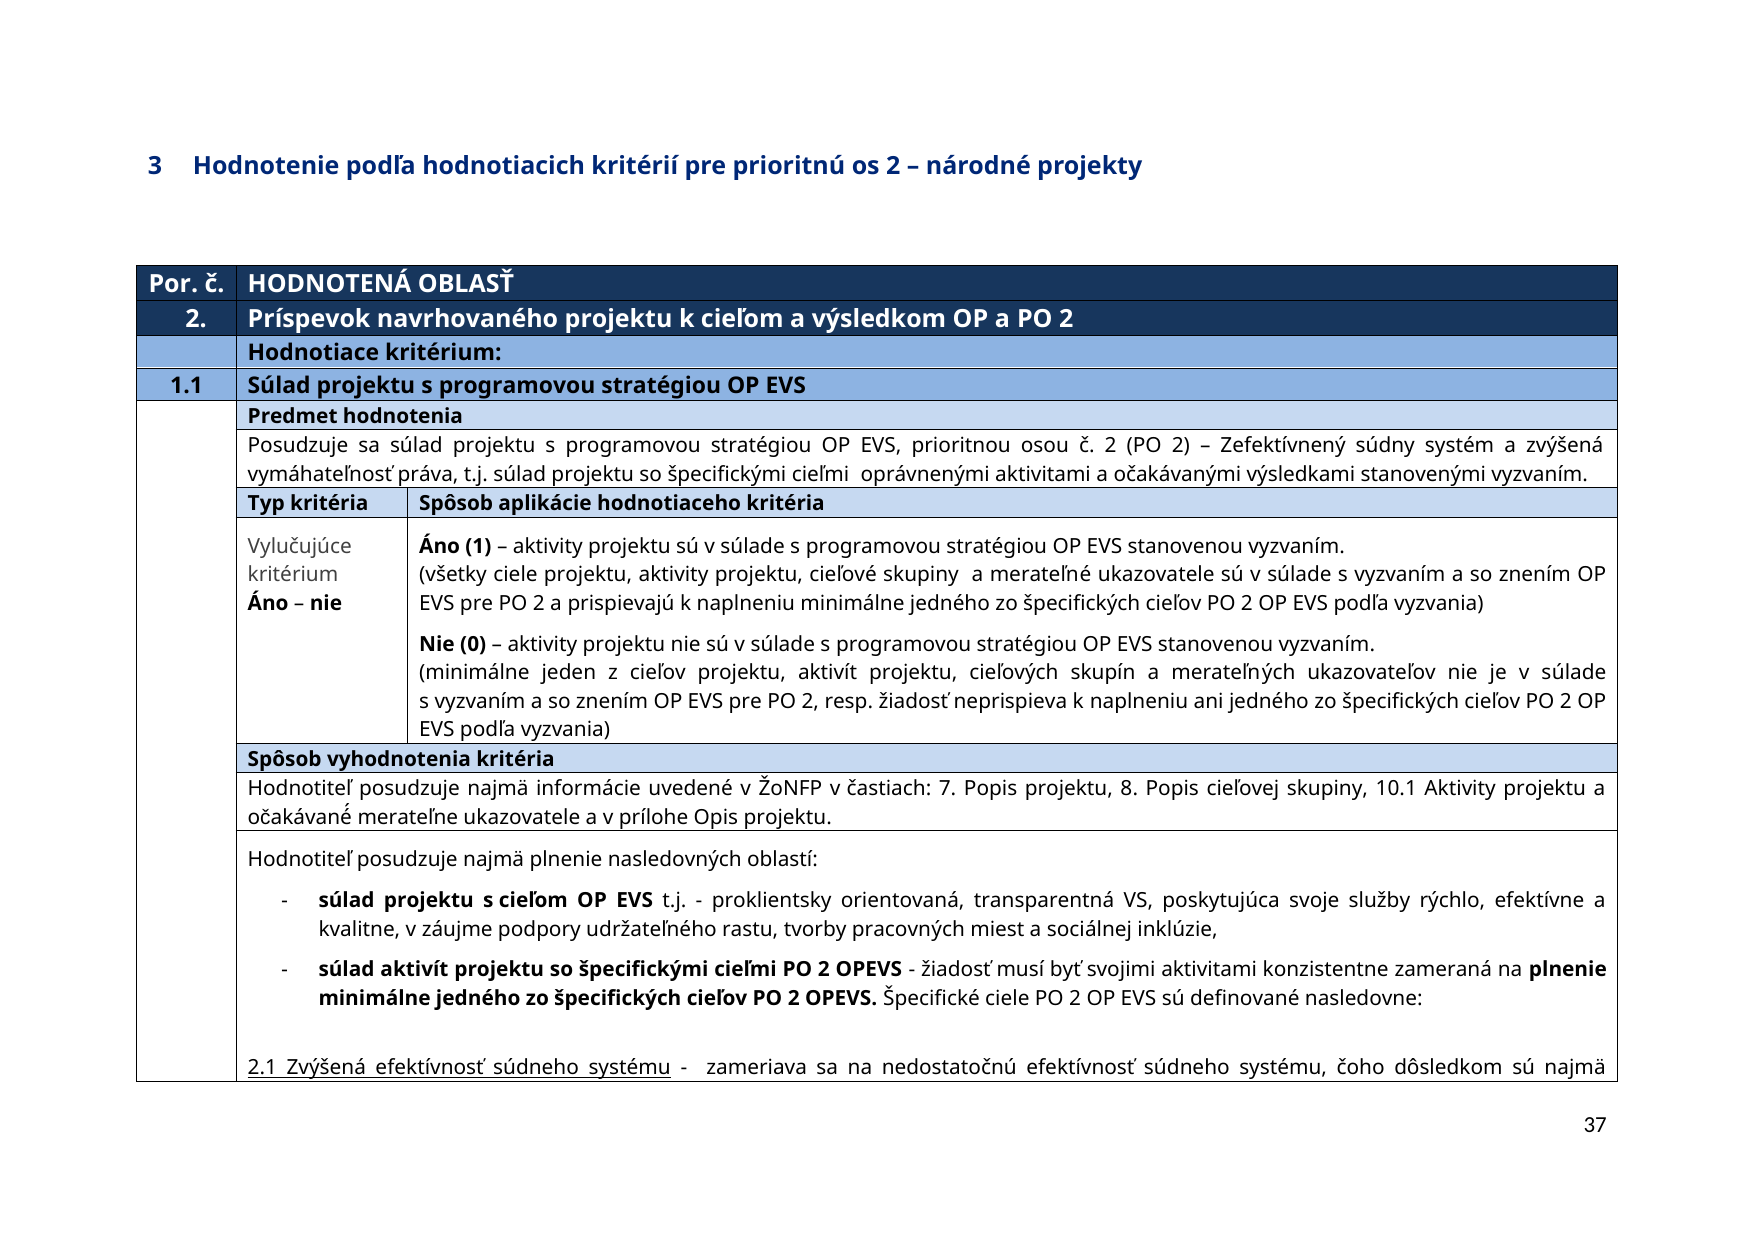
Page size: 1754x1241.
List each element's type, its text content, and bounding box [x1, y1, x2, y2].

subtitle Hodnotenie podľa hodnotiacich kritérií pre prioritnú os 2 – národné projekty [148, 148, 1606, 182]
table_cell [137, 301, 236, 335]
table_cell Hodnotiteľ posudzuje najmä informácie uvedené v ŽoNFP v častiach: 7. Popis projektu, 8. Popis cieľovej skupiny, 10.1 Aktivity projektu a očakávané́ merateľne ukazovatele a v prílohe Opis projektu. [237, 773, 1617, 830]
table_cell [237, 831, 1617, 1081]
table_header HODNOTENÁ OBLASŤ [237, 266, 1617, 300]
table_header Por. č. [137, 266, 236, 300]
table_cell [137, 401, 236, 1081]
table_cell Áno (1) – aktivity projektu sú v súlade s programovou stratégiou OP EVS stanovenou vyzvaním. (všetky ciele projektu, aktivity projektu, cieľové skupiny a merateľné ukazovatele sú v súlade s vyzvaním a so znením OP EVS pre PO 2 a prispievajú k naplneniu minimálne jedného zo špecifických cieľov PO 2 OP EVS podľa vyzvania) Nie (0) – aktivity projektu nie sú v súlade s programovou stratégiou OP EVS stanovenou vyzvaním. (minimálne jeden z cieľov projektu, aktivít projektu, cieľových skupín a merateľných ukazovateľov nie je v súlade s vyzvaním a so znením OP EVS pre PO 2, resp. žiadosť neprispieva k naplneniu ani jedného zo špecifických cieľov PO 2 OP EVS podľa vyzvania) [408, 518, 1617, 743]
table_cell Súlad projektu s programovou stratégiou OP EVS [237, 369, 1617, 400]
table_cell Typ kritéria [237, 488, 407, 517]
table_cell Predmet hodnotenia [237, 401, 1617, 429]
table_cell Príspevok navrhovaného projektu k cieľom a výsledkom OP a PO 2 [237, 301, 1617, 335]
table_cell Spôsob aplikácie hodnotiaceho kritéria [408, 488, 1617, 517]
table_cell [137, 336, 236, 367]
table_cell Posudzuje sa súlad projektu s programovou stratégiou OP EVS, prioritnou osou č. 2 (PO 2) – Zefektívnený súdny systém a zvýšená vymáhateľnosť práva, t.j. súlad projektu so špecifickými cieľmi oprávnenými aktivitami a očakávanými výsledkami stanovenými vyzvaním. [237, 430, 1617, 487]
table_cell Hodnotiace kritérium: [237, 336, 1617, 367]
table_cell Vylučujúce kritérium Áno – nie [237, 518, 407, 743]
table_cell Spôsob vyhodnotenia kritéria [237, 744, 1617, 772]
table_cell 1.1 [137, 369, 236, 400]
